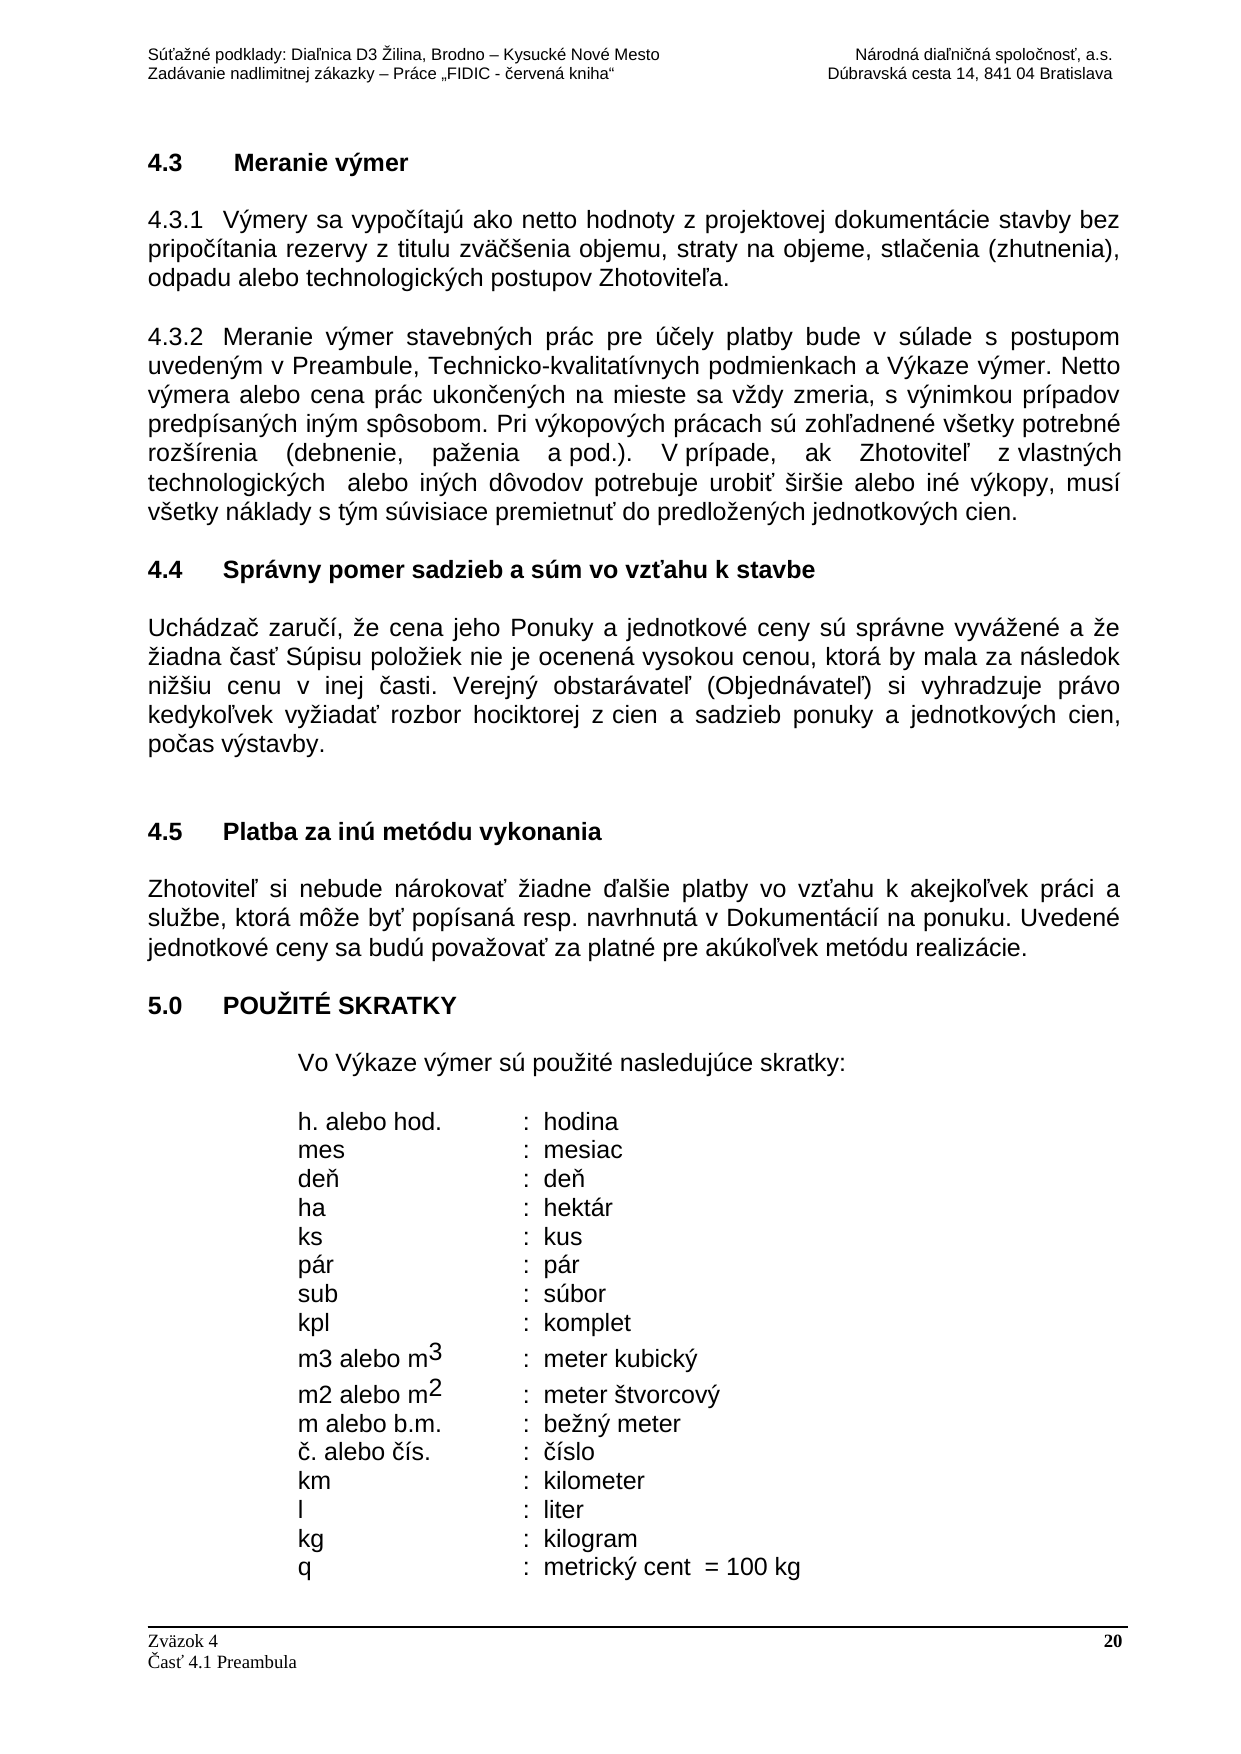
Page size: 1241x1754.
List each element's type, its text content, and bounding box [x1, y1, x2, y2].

subtitle 5.0 Použité skratky [148, 991, 1122, 1020]
text č. alebo čís. : číslo [171, 1437, 1122, 1466]
text Zhotoviteľ si nebude nárokovať žiadne ďalšie platby vo vzťahu k akejkoľvek práci a službe, ktorá môže byť popísaná resp. navrhnutá v Dokumentácií na ponuku. Uvedené jednotkové ceny sa budú považovať za platné pre akúkoľvek metódu realizácie. [148, 874, 1122, 962]
text 4.3.1 Výmery sa vypočítajú ako netto hodnoty z projektovej dokumentácie stavby bez pripočítania rezervy z titulu zväčšenia objemu, straty na objeme, stlačenia (zhutnenia), odpadu alebo technologických postupov Zhotoviteľa. [148, 205, 1122, 293]
text 4.3.2 Meranie výmer stavebných prác pre účely platby bude v súlade s postupom uvedeným v Preambule, Technicko-kvalitatívnych podmienkach a Výkaze výmer. Netto výmera alebo cena prác ukončených na mieste sa vždy zmeria, s výnimkou prípadov predpísaných iným spôsobom. Pri výkopových prácach sú zohľadnené všetky potrebné rozšírenia (debnenie, paženia a pod.). V prípade, ak Zhotoviteľ z vlastných technologických alebo iných dôvodov potrebuje urobiť širšie alebo iné výkopy, musí všetky náklady s tým súvisiace premietnuť do predložených jednotkových cien. [148, 322, 1122, 526]
subtitle 4.5 Platba za inú metódu vykonania [148, 817, 1122, 846]
text m alebo b.m. : bežný meter [171, 1409, 1122, 1437]
text m3 alebo m3 : meter kubický [171, 1337, 1122, 1373]
text km : kilometer [171, 1466, 1122, 1495]
text q : metrický cent = [171, 1552, 1122, 1581]
text m2 alebo m2 : meter štvorcový [171, 1373, 1122, 1409]
text pár : pár [171, 1251, 1122, 1279]
subtitle 4.4 Správny pomer sadzieb a súm vo vzťahu k stavbe [148, 555, 1122, 584]
subtitle 4.3 Meranie výmer [148, 148, 1122, 176]
text Uchádzač zaručí, že cena jeho Ponuky a jednotkové ceny sú správne vyvážené a že žiadna časť Súpisu položiek nie je ocenená vysokou cenou, ktorá by mala za následok nižšiu cenu v inej časti. Verejný obstarávateľ (Objednávateľ) si vyhradzuje právo kedykoľvek vyžiadať rozbor hociktorej z cien a sadzieb ponuky a jednotkových cien, počas výstavby. [148, 613, 1122, 758]
text mes : mesiac [171, 1136, 1122, 1164]
text ha : hektár [171, 1193, 1122, 1222]
text l : liter [171, 1495, 1122, 1524]
text deň : deň [171, 1164, 1122, 1193]
text ks : kus [171, 1222, 1122, 1251]
text kpl : komplet [171, 1308, 1122, 1337]
text h. alebo hod. : hodina [171, 1107, 1122, 1136]
text kg : kilogram [171, 1524, 1122, 1552]
text Vo Výkaze výmer sú použité nasledujúce skratky: [171, 1048, 1122, 1078]
text sub : súbor [171, 1279, 1122, 1308]
